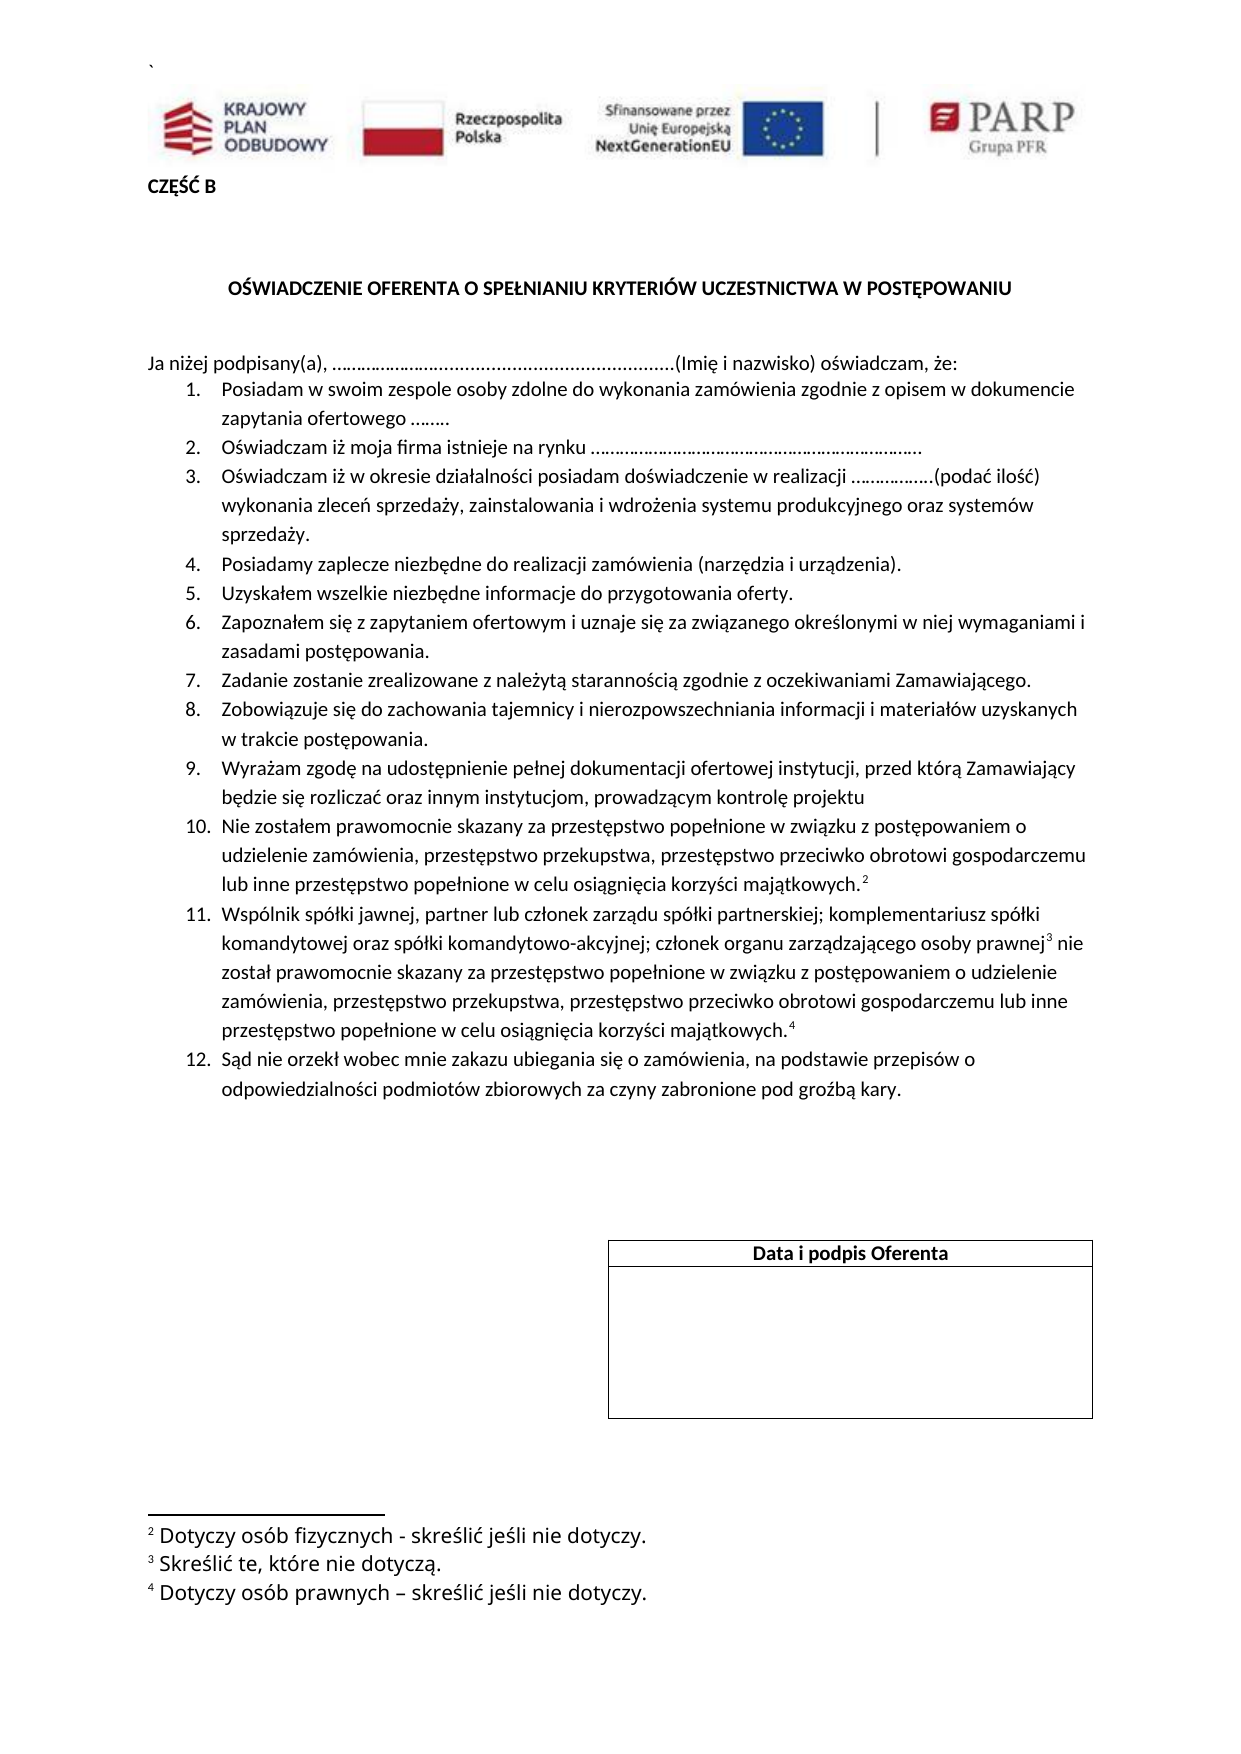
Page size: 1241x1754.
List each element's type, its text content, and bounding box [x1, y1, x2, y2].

list Sąd nie orzekł wobec mnie zakazu ubiegania się o zamówienia, na podstawie przepisów o odpowiedzialności podmiotów zbiorowych za czyny zabronione pod groźbą kary. [185, 1047, 1093, 1101]
text OŚWIADCZENIE OFERENTA O SPEŁNIANIU KRYTERIÓW UCZESTNICTWA W POSTĘPOWANIU [148, 275, 1093, 300]
text CZĘŚĆ B [148, 173, 1093, 199]
list Wspólnik spółki jawnej, partner lub członek zarządu spółki partnerskiej; komplementariusz spółki komandytowej oraz spółki komandytowo-akcyjnej; członek organu zarządzającego osoby prawnej nie został prawomocnie skazany za przestępstwo popełnione w związku z postępowaniem o udzielenie zamówienia, przestępstwo przekupstwa, przestępstwo przeciwko obrotowi gospodarczemu lub inne przestępstwo popełnione w celu osiągnięcia korzyści majątkowych. [185, 901, 1093, 1043]
list Nie zostałem prawomocnie skazany za przestępstwo popełnione w związku z postępowaniem o udzielenie zamówienia, przestępstwo przekupstwa, przestępstwo przeciwko obrotowi gospodarczemu lub inne przestępstwo popełnione w celu osiągnięcia korzyści majątkowych. [185, 813, 1093, 897]
text Ja niżej podpisany(a), …………………..............................................(Imię i nazwisko) oświadczam, że: [148, 350, 1093, 376]
picture [147, 84, 1092, 174]
list Posiadam w swoim zespole osoby zdolne do wykonania zamówienia zgodnie z opisem w dokumencie zapytania ofertowego …….. [185, 376, 1093, 430]
list Zobowiązuje się do zachowania tajemnicy i nierozpowszechniania informacji i materiałów uzyskanych w trakcie postępowania. [185, 697, 1093, 751]
list Zadanie zostanie zrealizowane z należytą starannością zgodnie z oczekiwaniami Zamawiającego. [185, 667, 1093, 693]
table_cell [609, 1267, 1092, 1417]
list Oświadczam iż w okresie działalności posiadam doświadczenie w realizacji ……………..(podać ilość) wykonania zleceń sprzedaży, zainstalowania i wdrożenia systemu produkcyjnego oraz systemów sprzedaży. [185, 463, 1093, 547]
list Wyrażam zgodę na udostępnienie pełnej dokumentacji ofertowej instytucji, przed którą Zamawiający będzie się rozliczać oraz innym instytucjom, prowadzącym kontrolę projektu [185, 755, 1093, 809]
list Uzyskałem wszelkie niezbędne informacje do przygotowania oferty. [185, 580, 1093, 605]
list Zapoznałem się z zapytaniem ofertowym i uznaje się za związanego określonymi w niej wymaganiami i zasadami postępowania. [185, 609, 1093, 664]
list Posiadamy zaplecze niezbędne do realizacji zamówienia (narzędzia i urządzenia). [185, 551, 1093, 576]
table_header Data i podpis Oferenta [609, 1241, 1092, 1266]
list Oświadczam iż moja firma istnieje na rynku …………………………………………………………… [185, 434, 1093, 459]
